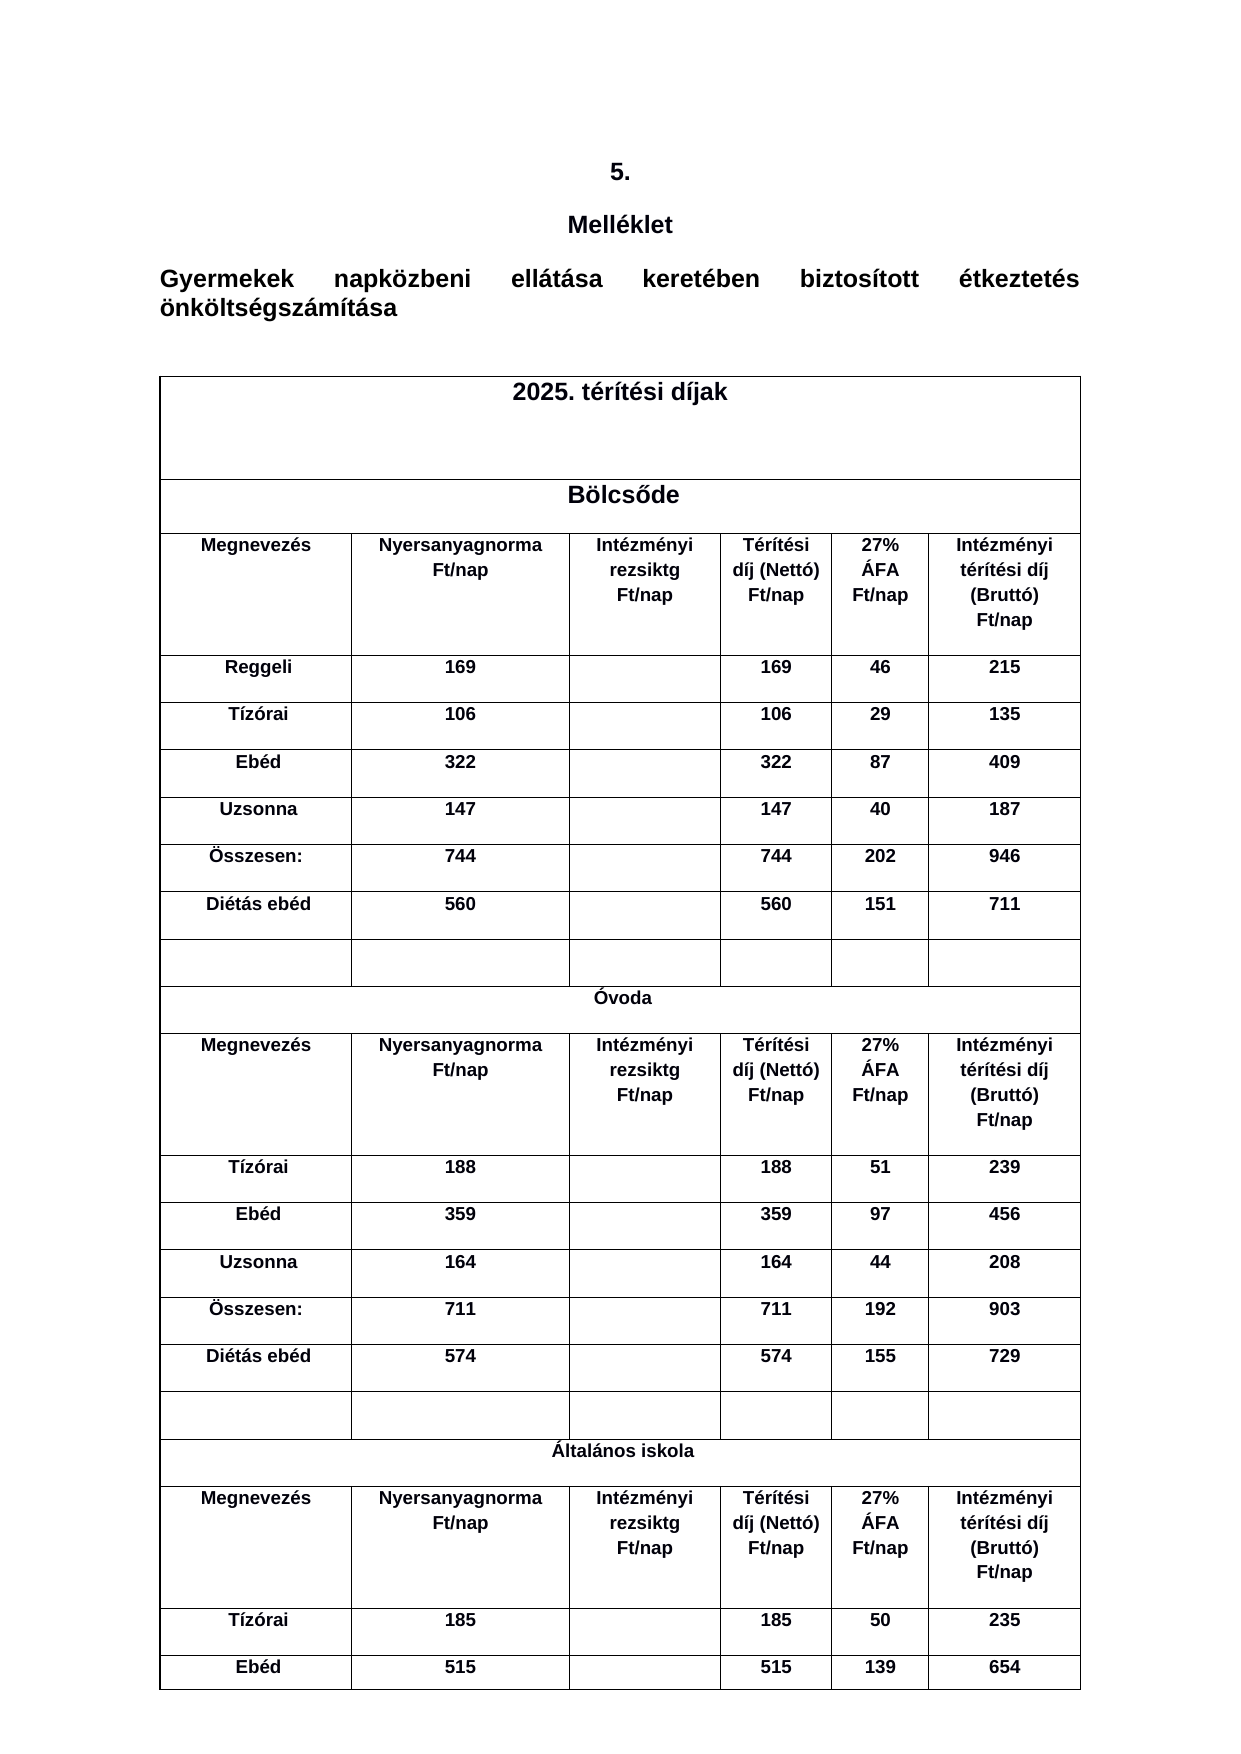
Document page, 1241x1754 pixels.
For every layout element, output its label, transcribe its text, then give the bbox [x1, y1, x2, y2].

table_cell Tízórai [161, 1609, 351, 1655]
table_cell Óvoda [161, 987, 1080, 1033]
table_cell 654 [929, 1656, 1080, 1689]
table_cell 202 [832, 845, 928, 891]
table_cell 155 [832, 1345, 928, 1391]
table_cell 560 [721, 892, 831, 938]
table_cell [721, 1392, 831, 1438]
table_cell Intézményi térítési díj (Bruttó) Ft/nap [929, 1034, 1080, 1155]
table_cell 515 [721, 1656, 831, 1689]
text Melléklet [159, 210, 1081, 239]
table_cell 106 [721, 703, 831, 749]
table_cell 135 [929, 703, 1080, 749]
table_cell Intézményi rezsiktg Ft/nap [570, 1487, 720, 1607]
table_cell 574 [352, 1345, 569, 1391]
table_cell Általános iskola [161, 1440, 1080, 1486]
table_cell 51 [832, 1156, 928, 1202]
table_cell [570, 1156, 720, 1202]
table_cell 151 [832, 892, 928, 938]
table_cell 185 [352, 1609, 569, 1655]
table_cell 359 [721, 1203, 831, 1249]
table_cell Ebéd [161, 1656, 351, 1689]
table_cell 711 [352, 1298, 569, 1344]
table_cell Intézményi térítési díj (Bruttó) Ft/nap [929, 534, 1080, 655]
table_cell [352, 940, 569, 986]
table_cell [570, 750, 720, 797]
table_cell 946 [929, 845, 1080, 891]
table_cell Tízórai [161, 703, 351, 749]
table_cell 147 [721, 798, 831, 844]
table_cell [832, 1392, 928, 1438]
table_cell Ebéd [161, 1203, 351, 1249]
table_cell [570, 892, 720, 938]
table_cell Összesen: [161, 845, 351, 891]
table_cell 208 [929, 1250, 1080, 1297]
table_cell 322 [352, 750, 569, 797]
table_cell Reggeli [161, 656, 351, 702]
table_cell Uzsonna [161, 798, 351, 844]
table_cell Megnevezés [161, 1487, 351, 1607]
table_cell 903 [929, 1298, 1080, 1344]
table_cell [570, 940, 720, 986]
table_cell Bölcsőde [161, 480, 1080, 533]
table_cell 27% ÁFA Ft/nap [832, 1487, 928, 1607]
text Gyermekek napközbeni ellátása keretében biztosított étkeztetés önköltségszámítása [159, 264, 1081, 322]
table_cell [570, 1656, 720, 1689]
table_cell 40 [832, 798, 928, 844]
table_cell [570, 1250, 720, 1297]
table_cell 97 [832, 1203, 928, 1249]
table_cell [570, 1203, 720, 1249]
table_cell Diétás ebéd [161, 892, 351, 938]
table_cell [570, 1298, 720, 1344]
table_cell [721, 940, 831, 986]
table_header 2025. térítési díjak [161, 377, 1080, 479]
table_cell [570, 1392, 720, 1438]
table_cell [570, 703, 720, 749]
table_cell 515 [352, 1656, 569, 1689]
table_cell Térítési díj (Nettó) Ft/nap [721, 1034, 831, 1155]
table_cell 106 [352, 703, 569, 749]
table_cell 729 [929, 1345, 1080, 1391]
table_cell 29 [832, 703, 928, 749]
table_cell Intézményi rezsiktg Ft/nap [570, 1034, 720, 1155]
table_cell 409 [929, 750, 1080, 797]
table_cell Uzsonna [161, 1250, 351, 1297]
table_cell [161, 1392, 351, 1438]
table_cell 711 [929, 892, 1080, 938]
table_cell [832, 940, 928, 986]
table_cell 139 [832, 1656, 928, 1689]
table_cell 711 [721, 1298, 831, 1344]
table_cell [161, 940, 351, 986]
table_cell 192 [832, 1298, 928, 1344]
table_cell Tízórai [161, 1156, 351, 1202]
table_cell 744 [721, 845, 831, 891]
table_cell 185 [721, 1609, 831, 1655]
table_cell 560 [352, 892, 569, 938]
table_cell 456 [929, 1203, 1080, 1249]
table_cell 239 [929, 1156, 1080, 1202]
table_cell [570, 656, 720, 702]
table_cell Diétás ebéd [161, 1345, 351, 1391]
table_cell [570, 798, 720, 844]
table_cell 187 [929, 798, 1080, 844]
table_cell 50 [832, 1609, 928, 1655]
table_cell 188 [721, 1156, 831, 1202]
table_cell [570, 845, 720, 891]
table_cell Nyersanyagnorma Ft/nap [352, 534, 569, 655]
table_cell 169 [352, 656, 569, 702]
table_cell [929, 1392, 1080, 1438]
table_cell 164 [721, 1250, 831, 1297]
table_cell 46 [832, 656, 928, 702]
table_cell 215 [929, 656, 1080, 702]
table_cell Megnevezés [161, 1034, 351, 1155]
table_cell [929, 940, 1080, 986]
table_cell 87 [832, 750, 928, 797]
table_cell 359 [352, 1203, 569, 1249]
text 5. [159, 156, 1081, 185]
table_cell 574 [721, 1345, 831, 1391]
table_cell 147 [352, 798, 569, 844]
table_cell Intézményi rezsiktg Ft/nap [570, 534, 720, 655]
table_cell Megnevezés [161, 534, 351, 655]
table_cell 744 [352, 845, 569, 891]
table_cell 169 [721, 656, 831, 702]
table_cell Intézményi térítési díj (Bruttó) Ft/nap [929, 1487, 1080, 1607]
table_cell 164 [352, 1250, 569, 1297]
table_cell 27% ÁFA Ft/nap [832, 534, 928, 655]
table_cell 235 [929, 1609, 1080, 1655]
table_cell [352, 1392, 569, 1438]
table_cell [570, 1609, 720, 1655]
table_cell Nyersanyagnorma Ft/nap [352, 1487, 569, 1607]
table_cell Összesen: [161, 1298, 351, 1344]
table_cell 188 [352, 1156, 569, 1202]
table_cell 322 [721, 750, 831, 797]
table_cell Ebéd [161, 750, 351, 797]
table_cell [570, 1345, 720, 1391]
table_cell Nyersanyagnorma Ft/nap [352, 1034, 569, 1155]
table_cell Térítési díj (Nettó) Ft/nap [721, 534, 831, 655]
table_cell 27% ÁFA Ft/nap [832, 1034, 928, 1155]
table_cell 44 [832, 1250, 928, 1297]
table_cell Térítési díj (Nettó) Ft/nap [721, 1487, 831, 1607]
